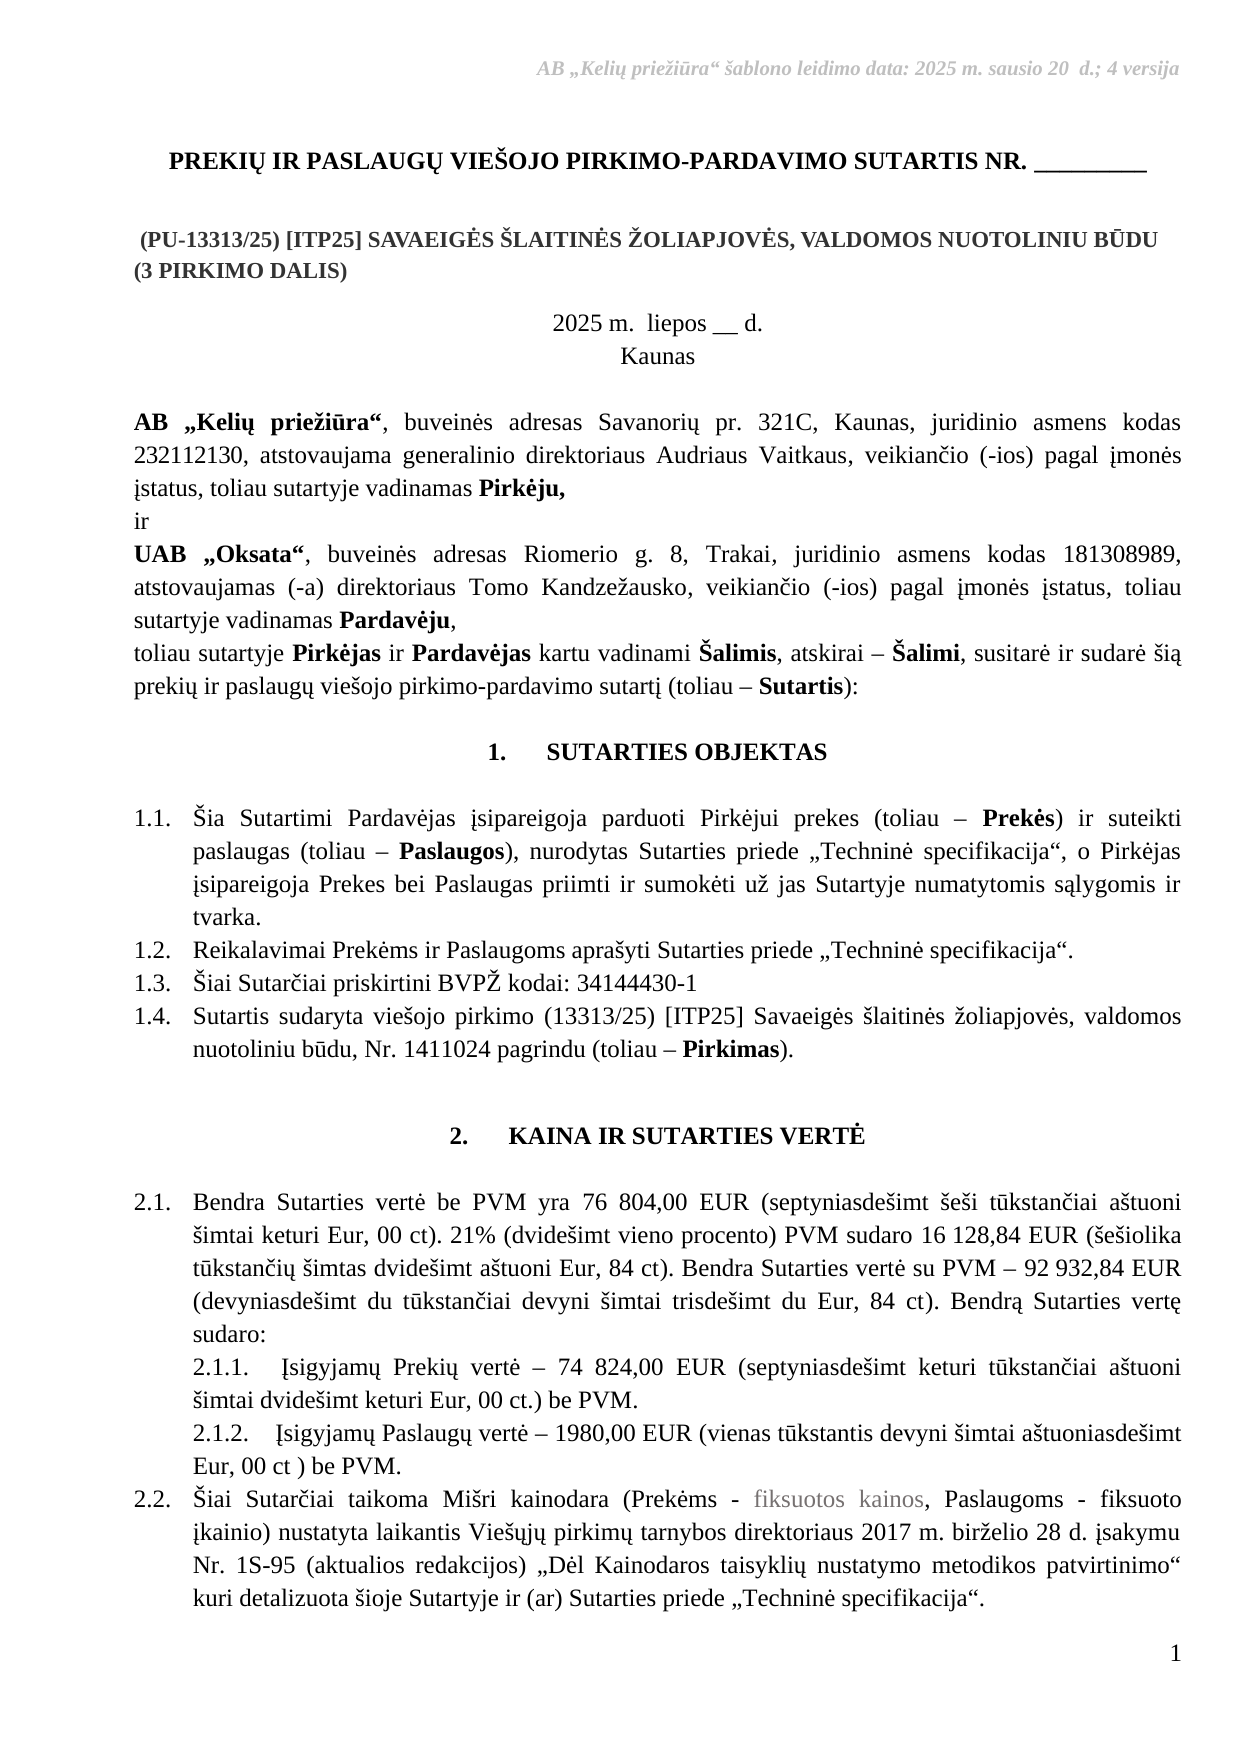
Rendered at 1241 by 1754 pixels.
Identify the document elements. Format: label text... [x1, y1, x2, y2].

subtitle PREKių IR PASLAUGŲ VIEŠOJO PIRKIMO-PARDAVIMO SUTARTIS NR. [133, 146, 1182, 174]
text ir [133, 506, 1182, 535]
text Kaunas [133, 341, 1182, 370]
list Šia Sutartimi Pardavėjas įsipareigoja parduoti Pirkėjui prekes (toliau – Prekės) ir suteikti paslaugas (toliau – Paslaugos), nurodytas Sutarties priede „Techninė specifikacija“, o Pirkėjas įsipareigoja Prekes bei Paslaugas priimti ir sumokėti už jas Sutartyje numatytomis sąlygomis ir tvarka. [133, 803, 1182, 931]
text AB „Kelių priežiūra“, buveinės adresas Savanorių pr. 321C, Kaunas, juridinio asmens kodas 232112130, atstovaujama , veikiančio (-ios) pagal , toliau sutartyje vadinamas Pirkėju, [133, 407, 1182, 502]
list Įsigyjamų Prekių vertė – EUR () be PVM. [193, 1352, 1182, 1414]
text toliau sutartyje Pirkėjas ir Pardavėjas kartu vadinami Šalimis, atskirai – Šalimi, susitarė ir sudarė šią prekių ir paslaugų viešojo pirkimo-pardavimo sutartį (toliau – Sutartis): [133, 638, 1182, 700]
list KAINA IR SUTARTIES VERTĖ [133, 1121, 1182, 1150]
text , buveinės adresas , juridinio asmens kodas , atstovaujamas (-a) , veikiančio (-ios) pagal , toliau sutartyje vadinamas Pardavėju, [133, 539, 1182, 634]
list Šiai Sutarčiai priskirtini BVPŽ kodai: [133, 968, 1182, 997]
list Reikalavimai Prekėms ir Paslaugoms aprašyti Sutarties priede „Techninė specifikacija“. [133, 935, 1182, 964]
list Sutartis sudaryta viešojo pirkimo pagrindu (toliau – Pirkimas). [133, 1001, 1182, 1063]
list Įsigyjamų Paslaugų vertė – EUR ( ) be PVM. [193, 1418, 1182, 1480]
list SUTARTIES OBJEKTAS [133, 737, 1182, 766]
list Šiai Sutarčiai taikoma kainodara (Prekėms - , Paslaugoms - ) nustatyta laikantis Viešųjų pirkimų tarnybos direktoriaus 2017 m. birželio 28 d. įsakymu Nr. 1S-95 (aktualios redakcijos) „Dėl Kainodaros taisyklių nustatymo metodikos patvirtinimo“ kuri detalizuota šioje Sutartyje ir (ar) Sutarties priede „Techninė specifikacija“. [133, 1484, 1182, 1612]
list Bendra Sutarties vertė be PVM yra EUR (). 21% (dvidešimt vieno procento) PVM sudaro EUR (). Bendra Sutarties vertė su PVM – EUR (). Bendrą Sutarties vertę sudaro: [133, 1187, 1182, 1348]
